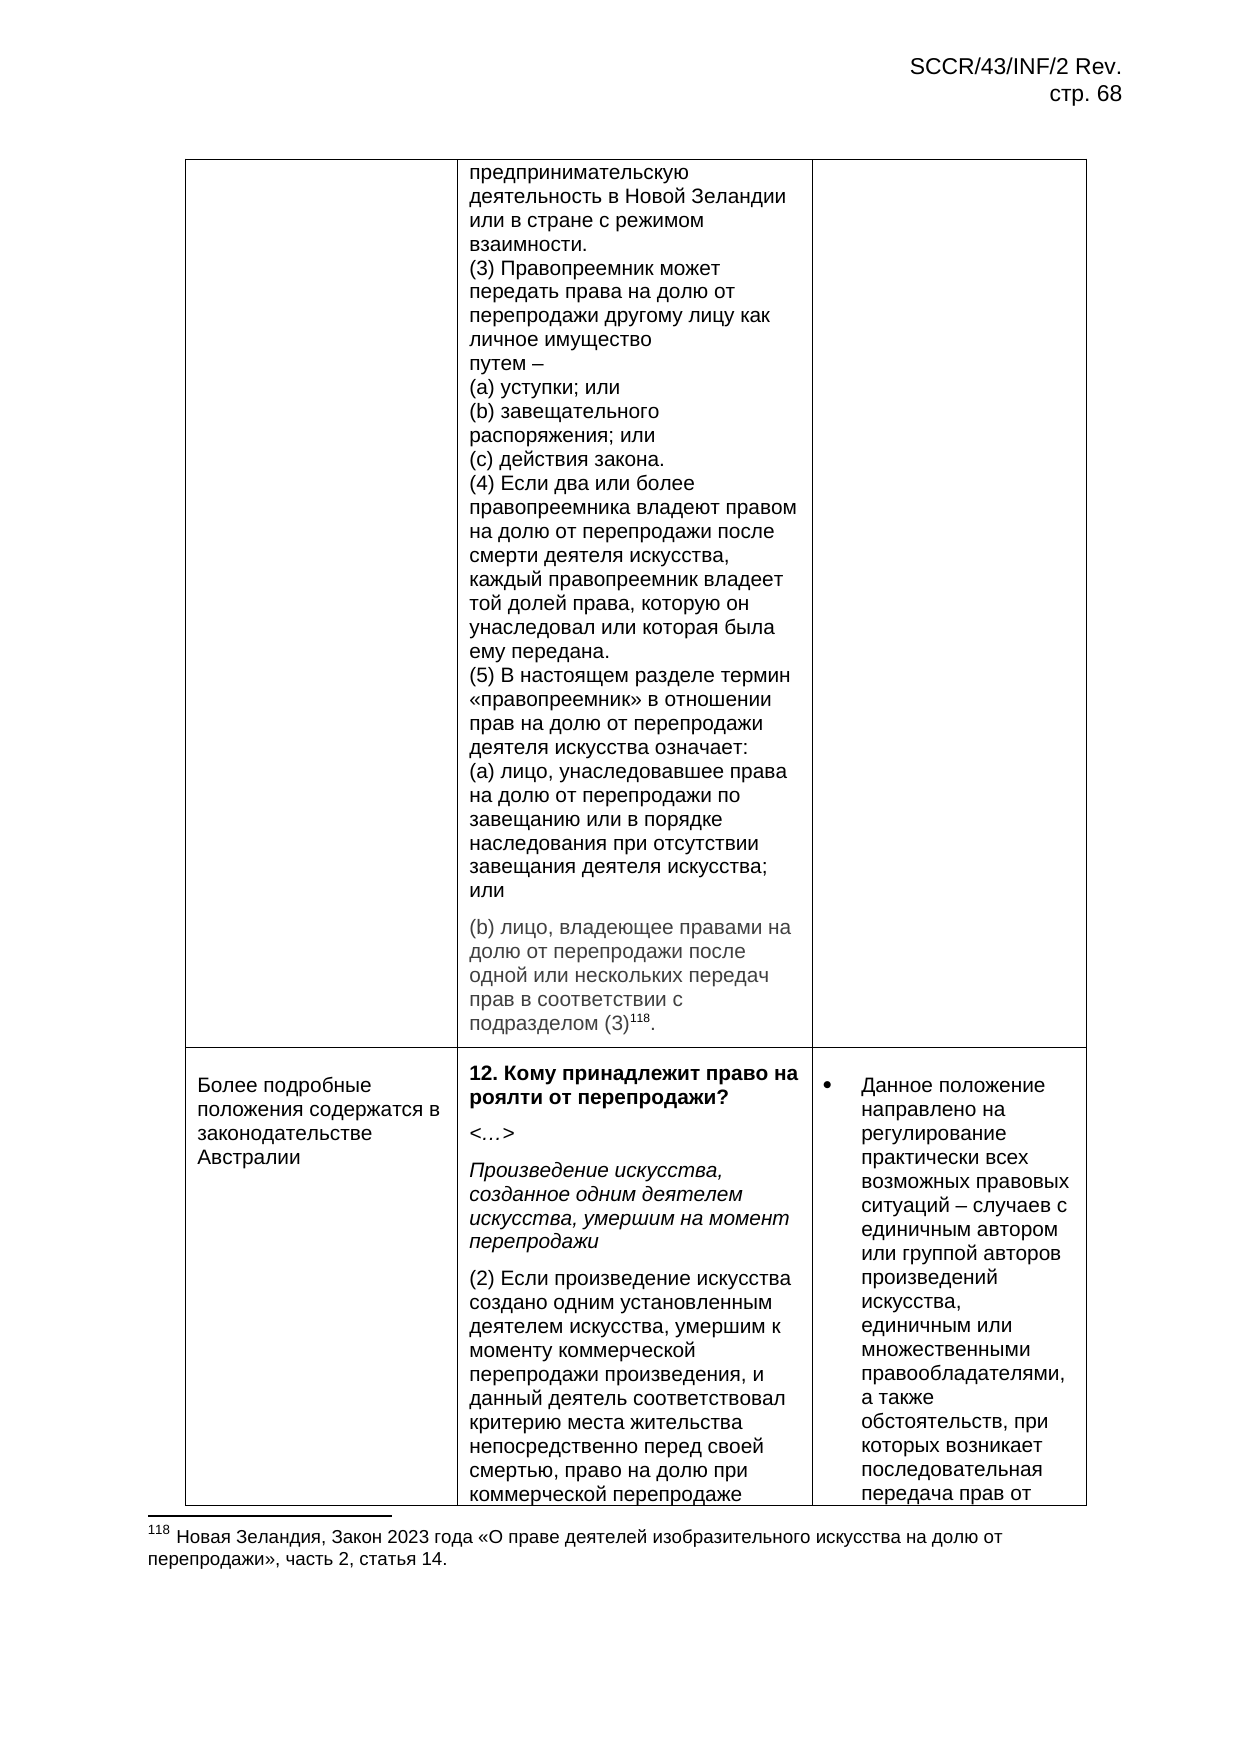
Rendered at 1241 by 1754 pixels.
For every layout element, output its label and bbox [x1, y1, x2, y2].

table_cell [186, 1048, 457, 1505]
table_cell [458, 160, 812, 1047]
table_cell [813, 1048, 1086, 1505]
table_cell [186, 160, 457, 1047]
table_cell [813, 160, 1086, 1047]
table_cell [458, 1048, 812, 1505]
